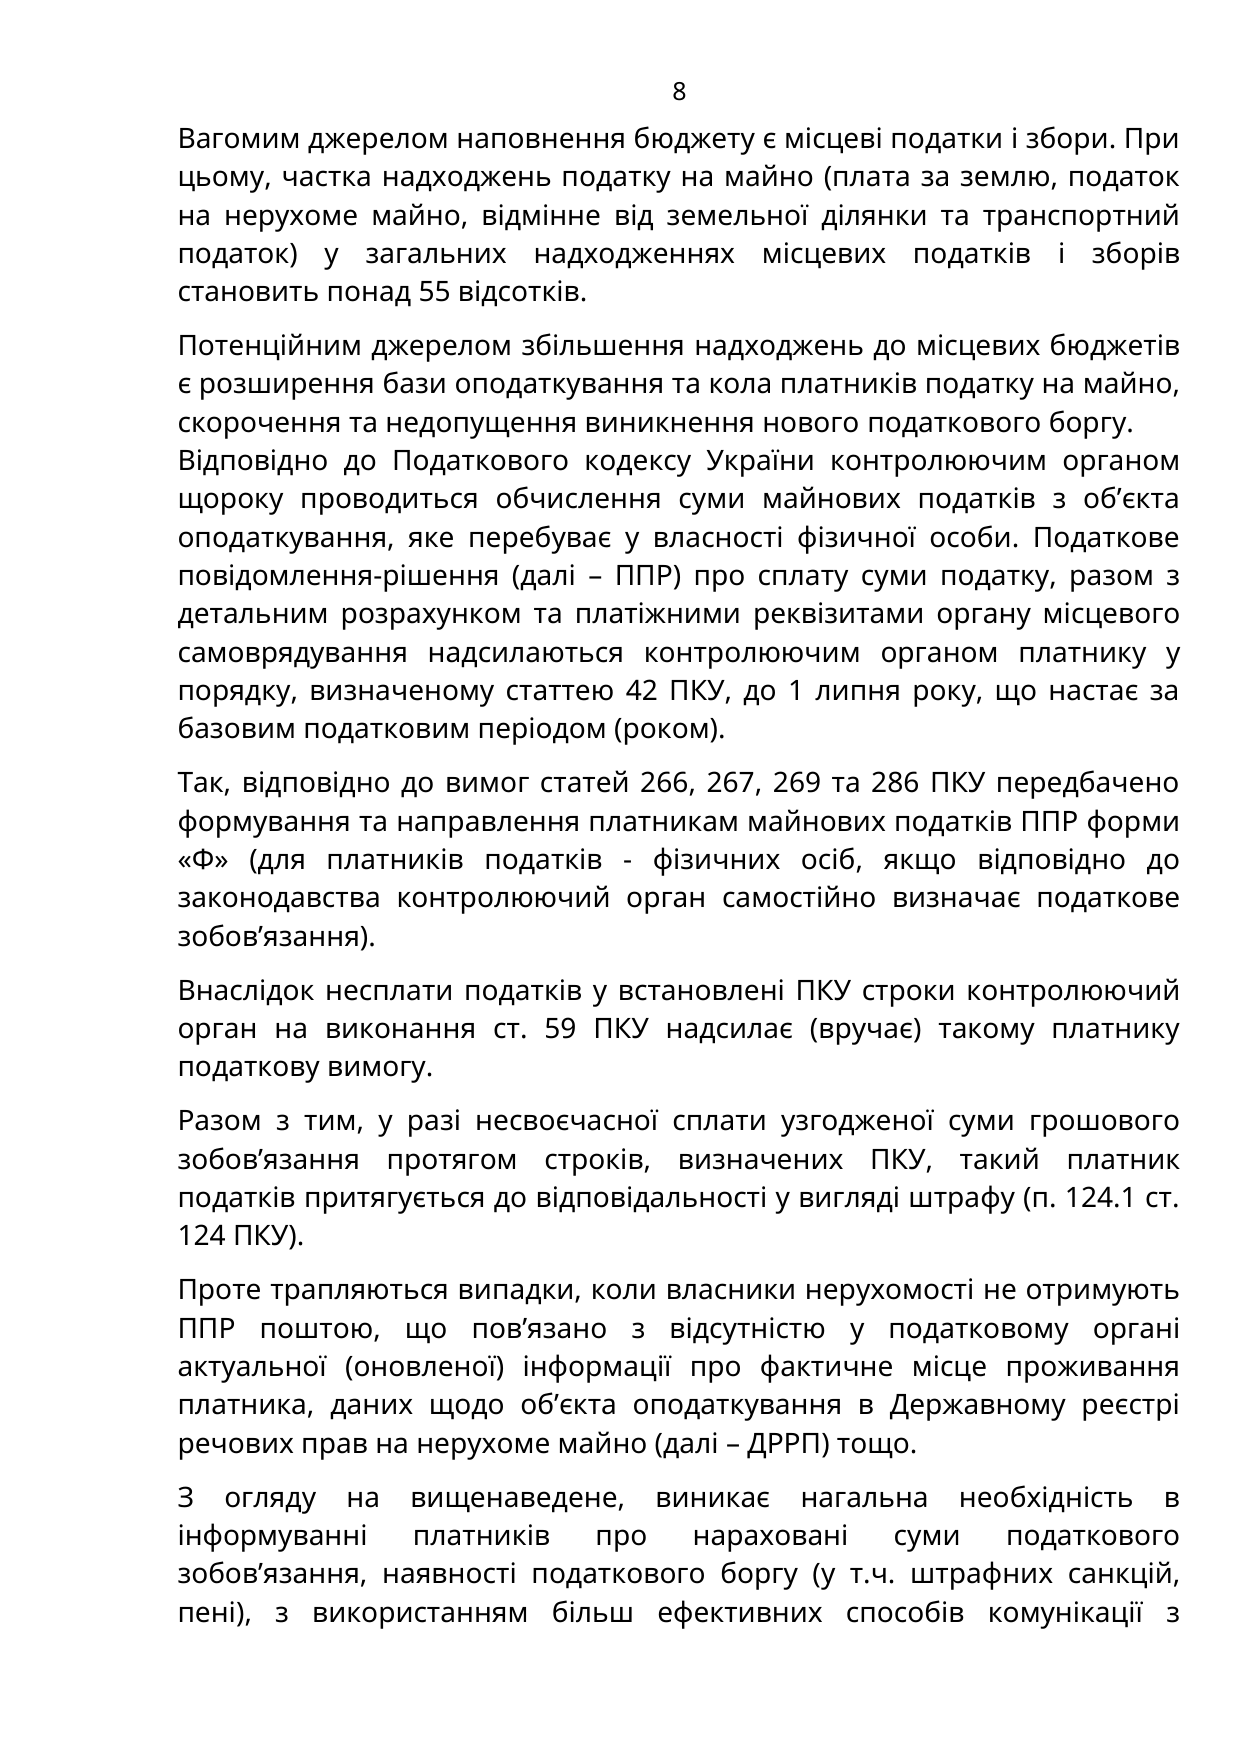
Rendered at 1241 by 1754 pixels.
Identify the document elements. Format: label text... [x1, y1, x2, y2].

text Проте трапляються випадки, коли власники нерухомості не отримують ППР поштою, що пов’язано з відсутністю у податковому органі актуальної (оновленої) інформації про фактичне місце проживання платника, даних щодо об’єкта оподаткування в Державному реєстрі речових прав на нерухоме майно (далі – ДРРП) тощо. [177, 1269, 1181, 1461]
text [177, 118, 1181, 310]
text Відповідно до Податкового кодексу України контролюючим органом щороку проводиться обчислення суми майнових податків з об’єкта оподаткування, яке перебуває у власності фізичної особи. Податкове повідомлення-рішення (далі – ППР) про сплату суми податку, разом з детальним розрахунком та платіжними реквізитами органу місцевого самоврядування надсилаються контролюючим органом платнику у порядку, визначеному статтею 42 ПКУ, до 1 липня року, що настає за базовим податковим періодом (роком). [177, 440, 1181, 747]
text Внаслідок несплати податків у встановлені ПКУ строки контролюючий орган на виконання ст. 59 ПКУ надсилає (вручає) такому платнику податкову вимогу. [177, 970, 1181, 1085]
text Так, відповідно до вимог статей 266, 267, 269 та 286 ПКУ передбачено формування та направлення платникам майнових податків ППР форми «Ф» (для платників податків - фізичних осіб, якщо відповідно до законодавства контролюючий орган самостійно визначає податкове зобов’язання). [177, 763, 1181, 954]
text Разом з тим, у разі несвоєчасної сплати узгодженої суми грошового зобов’язання протягом строків, визначених ПКУ, такий платник податків притягується до відповідальності у вигляді штрафу (п. 124.1 ст. 124 ПКУ). [177, 1101, 1181, 1254]
text Потенційним джерелом збільшення надходжень до місцевих бюджетів є розширення бази оподаткування та кола платників податку на майно, скорочення та недопущення виникнення нового податкового боргу. [177, 325, 1181, 440]
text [177, 1477, 1181, 1630]
